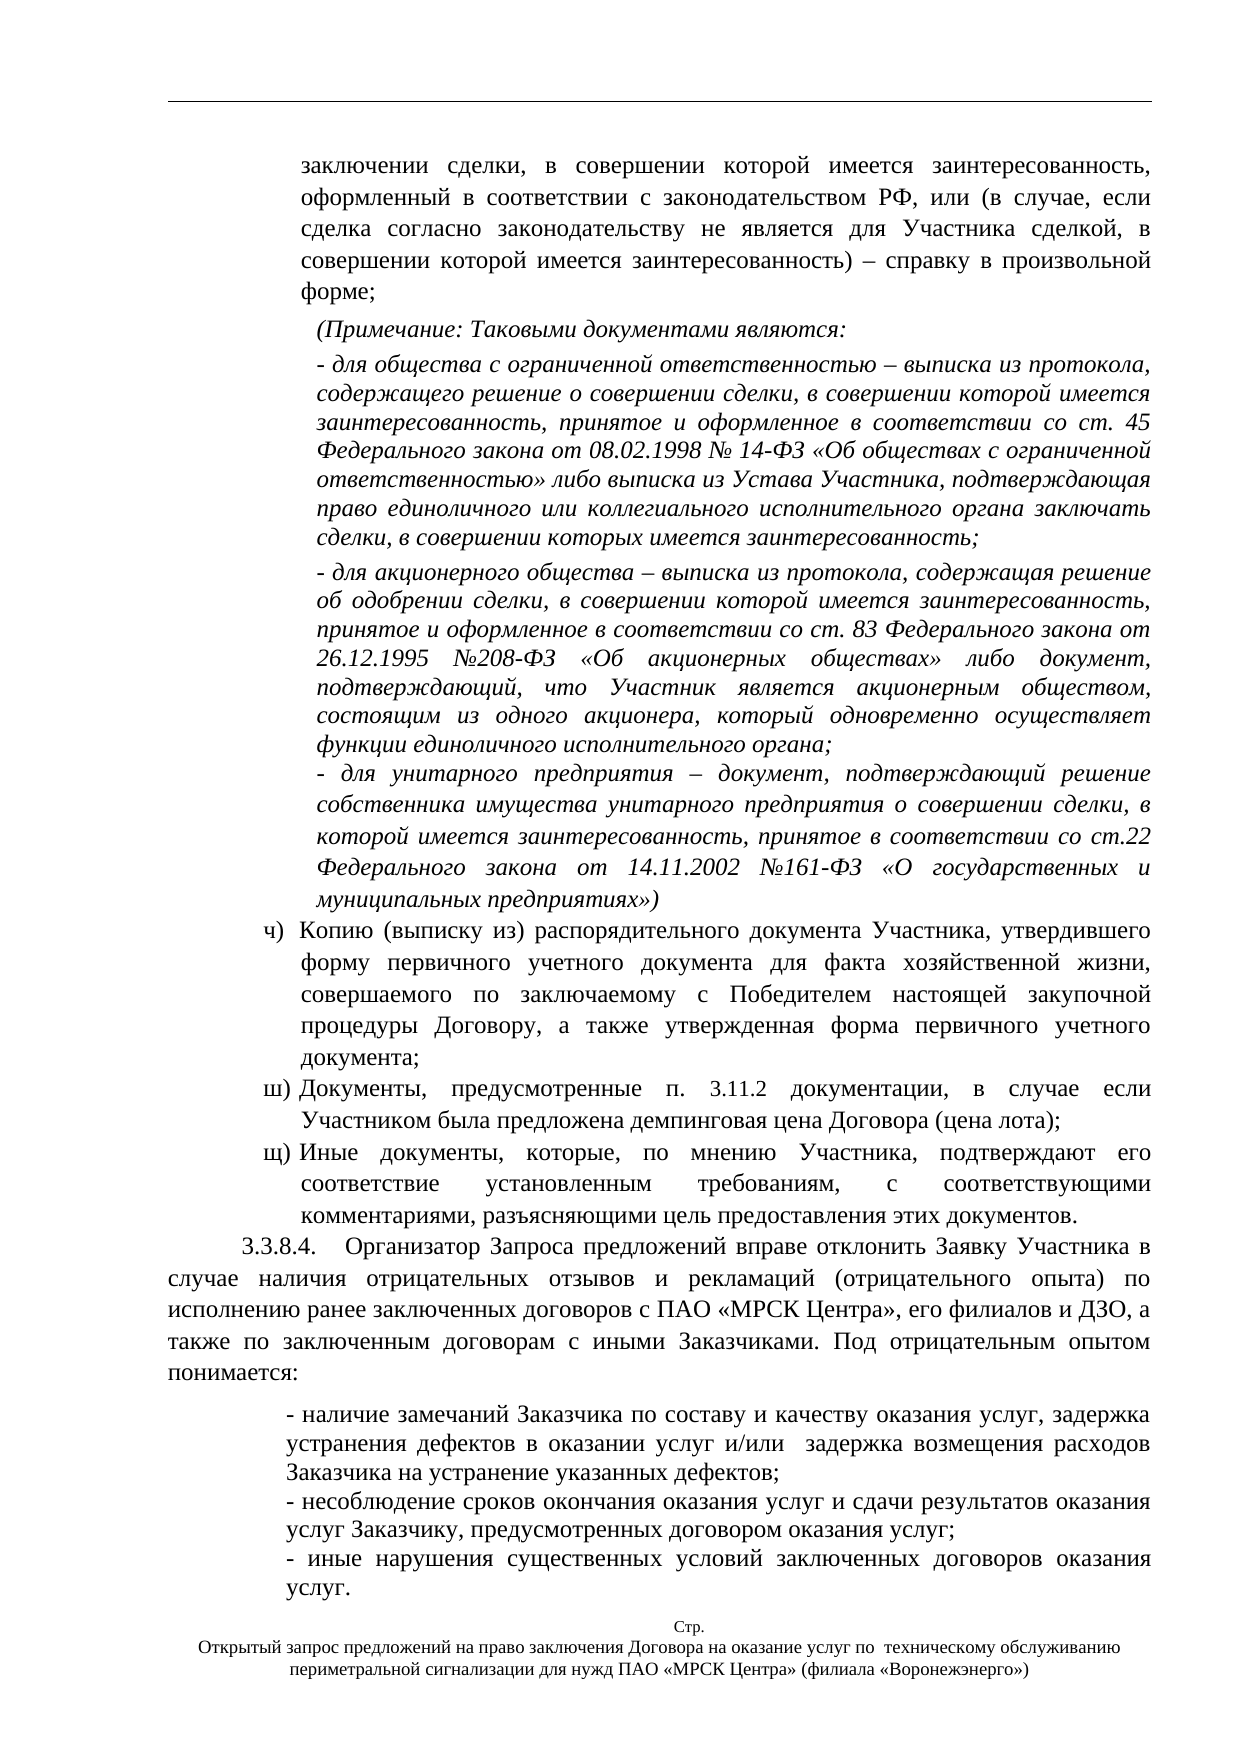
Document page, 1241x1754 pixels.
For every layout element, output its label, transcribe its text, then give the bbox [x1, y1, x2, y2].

list - наличие замечаний Заказчика по составу и качеству оказания услуг, задержка устранения дефектов в оказании услуг и/или задержка возмещения расходов Заказчика на устранение указанных дефектов; [286, 1399, 1152, 1486]
list (Примечание: Таковыми документами являются: [316, 314, 1152, 343]
list - для унитарного предприятия – документ, подтверждающий решение собственника имущества унитарного предприятия о совершении сделки, в которой имеется заинтересованность, принятое в соответствии со ст.22 Федерального закона от 14.11.2002 №161-ФЗ «О государственных и муниципальных предприятиях») [316, 758, 1152, 913]
list Документы, предусмотренные п. 3.11.2 документации, в случае если Участником была предложена демпинговая цена Договора (цена лота); [263, 1073, 1152, 1134]
list Организатор Запроса предложений вправе отклонить Заявку Участника в случае наличия отрицательных отзывов и рекламаций (отрицательного опыта) по исполнению ранее заключенных договоров с ПАО «МРСК Центра», его филиалов и ДЗО, а также по заключенным договорам с иными Заказчиками. Под отрицательным опытом понимается: [168, 1231, 1152, 1386]
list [263, 150, 1152, 305]
list Копию (выписку из) распорядительного документа Участника, утвердившего форму первичного учетного документа для факта хозяйственной жизни, совершаемого по заключаемому с Победителем настоящей закупочной процедуры Договору, а также утвержденная форма первичного учетного документа; [263, 916, 1152, 1071]
list - несоблюдение сроков окончания оказания услуг и сдачи результатов оказания услуг Заказчику, предусмотренных договором оказания услуг; [286, 1486, 1152, 1543]
list - для общества с ограниченной ответственностью – выписка из протокола, содержащего решение о совершении сделки, в совершении которой имеется заинтересованность, принятое и оформленное в соответствии со ст. 45 Федерального закона от 08.02.1998 № 14-ФЗ «Об обществах с ограниченной ответственностью» либо выписка из Устава Участника, подтверждающая право единоличного или коллегиального исполнительного органа заключать сделки, в совершении которых имеется заинтересованность; [316, 349, 1152, 550]
list Иные документы, которые, по мнению Участника, подтверждают его соответствие установленным требованиям, с соответствующими комментариями, разъясняющими цель предоставления этих документов. [263, 1137, 1152, 1228]
list - для акционерного общества – выписка из протокола, содержащая решение об одобрении сделки, в совершении которой имеется заинтересованность, принятое и оформленное в соответствии со ст. 83 Федерального закона от 26.12.1995 №208-ФЗ «Об акционерных обществах» либо документ, подтверждающий, что Участник является акционерным обществом, состоящим из одного акционера, который одновременно осуществляет функции единоличного исполнительного органа; [316, 557, 1152, 758]
list - иные нарушения существенных условий заключенных договоров оказания услуг. [286, 1543, 1152, 1601]
